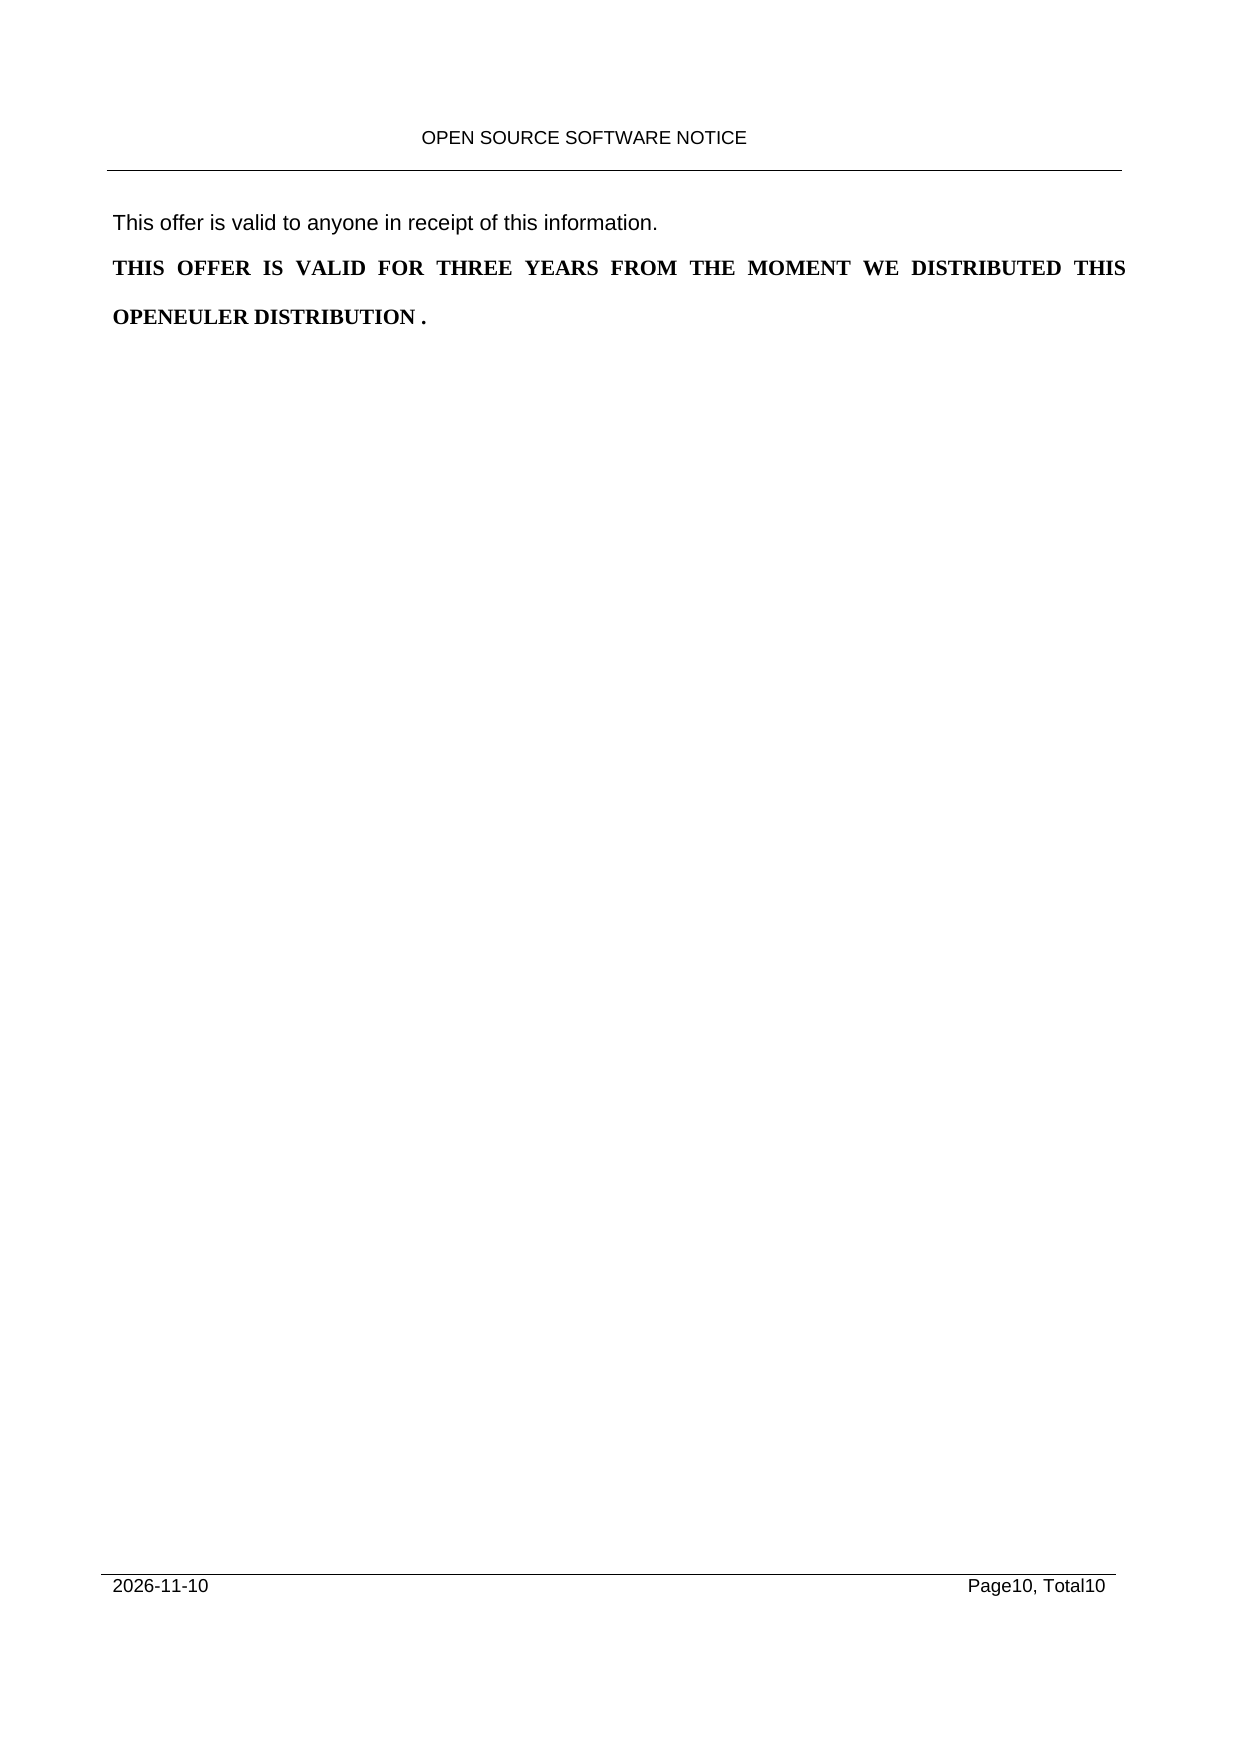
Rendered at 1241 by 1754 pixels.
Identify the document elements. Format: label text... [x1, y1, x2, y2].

text THIS OFFER IS VALID FOR THREE YEARS FROM THE MOMENT WE DISTRIBUTED THIS OPENEULER DISTRIBUTION . [112, 251, 1128, 333]
text This offer is valid to anyone in receipt of this information. [112, 206, 1128, 239]
